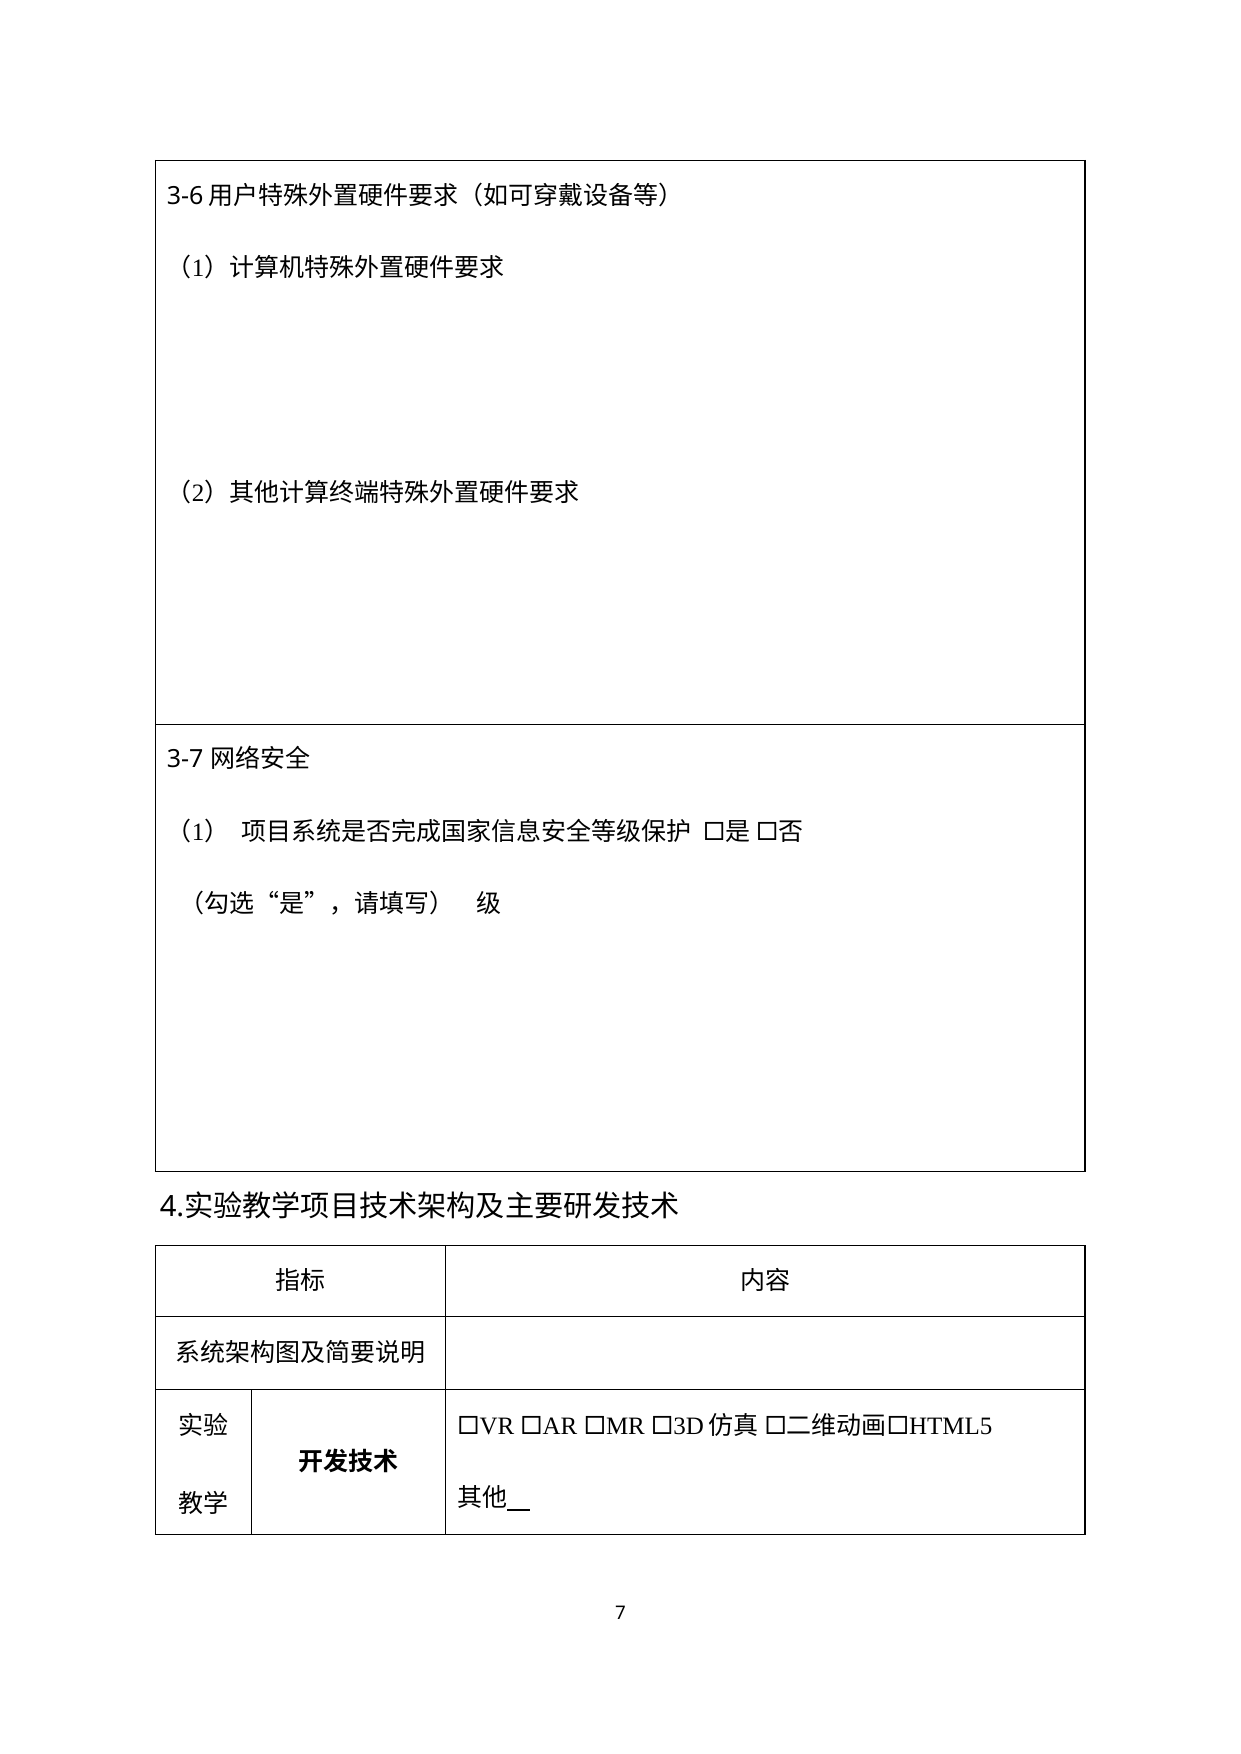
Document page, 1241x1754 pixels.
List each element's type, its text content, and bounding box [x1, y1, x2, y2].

text 4.实验教学项目技术架构及主要研发技术 [159, 1172, 1081, 1237]
table_header 指标 [156, 1246, 445, 1316]
table_cell [446, 1317, 1084, 1389]
table_cell 系统架构图及简要说明 [156, 1317, 445, 1389]
table_cell 开发技术 [252, 1390, 445, 1534]
table_cell 3-6用户特殊外置硬件要求（如可穿戴设备等） （1）计算机特殊外置硬件要求 （2）其他计算终端特殊外置硬件要求 [156, 161, 1084, 723]
table_cell 3-7 网络安全 项目系统是否完成国家信息安全等级保护 是 否 （勾选“是”，请填写） 级 [156, 725, 1084, 1171]
table_cell 实验教学项目 [156, 1390, 251, 1534]
table_cell VR AR MR 3D仿真 二维动画HTML5 其他 [446, 1390, 1084, 1534]
table_header 内容 [446, 1246, 1084, 1316]
